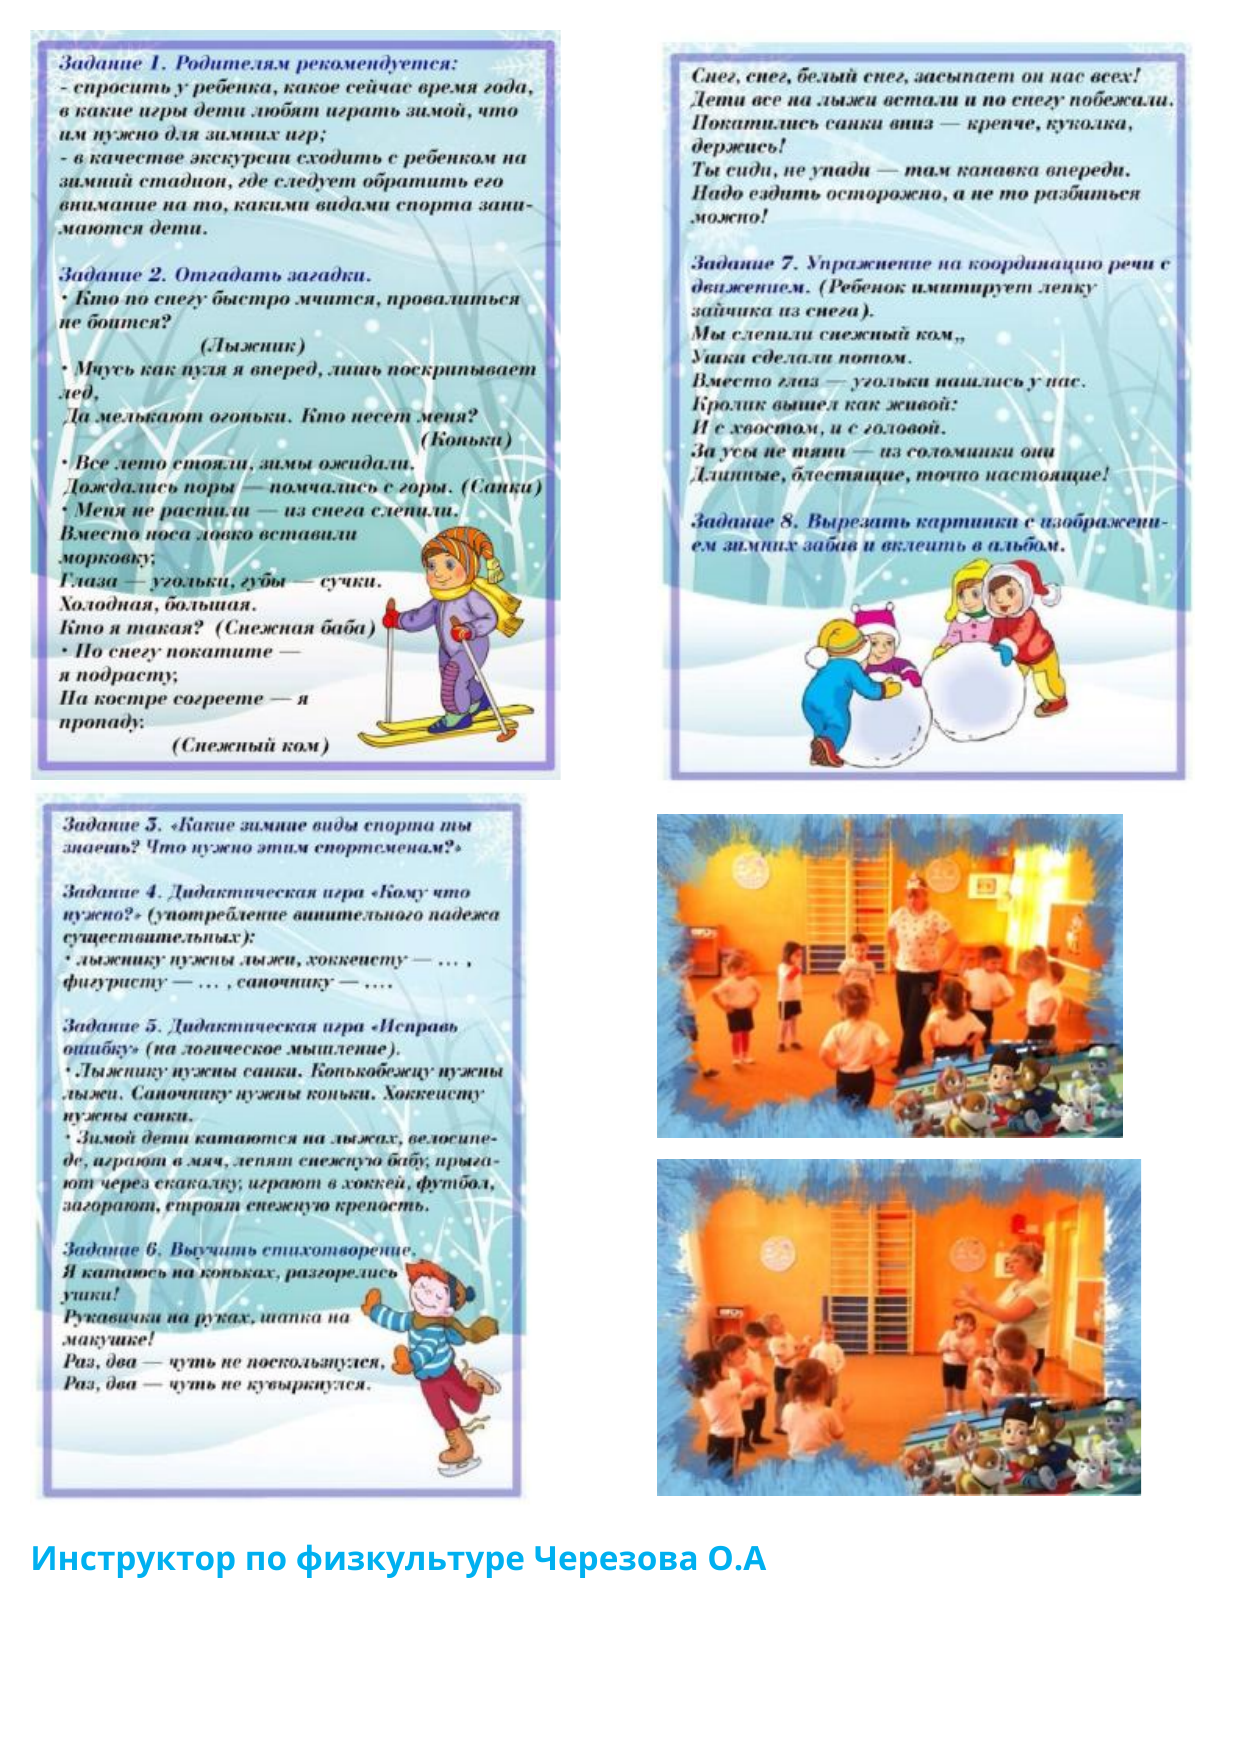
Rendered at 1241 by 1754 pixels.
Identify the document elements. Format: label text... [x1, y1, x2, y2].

picture [657, 30, 1196, 793]
picture [30, 781, 533, 1512]
picture [657, 1159, 1142, 1496]
picture [657, 814, 1123, 1138]
picture [30, 30, 561, 780]
text Инструктор по физкультуре Черезова О.А [30, 1534, 1210, 1580]
